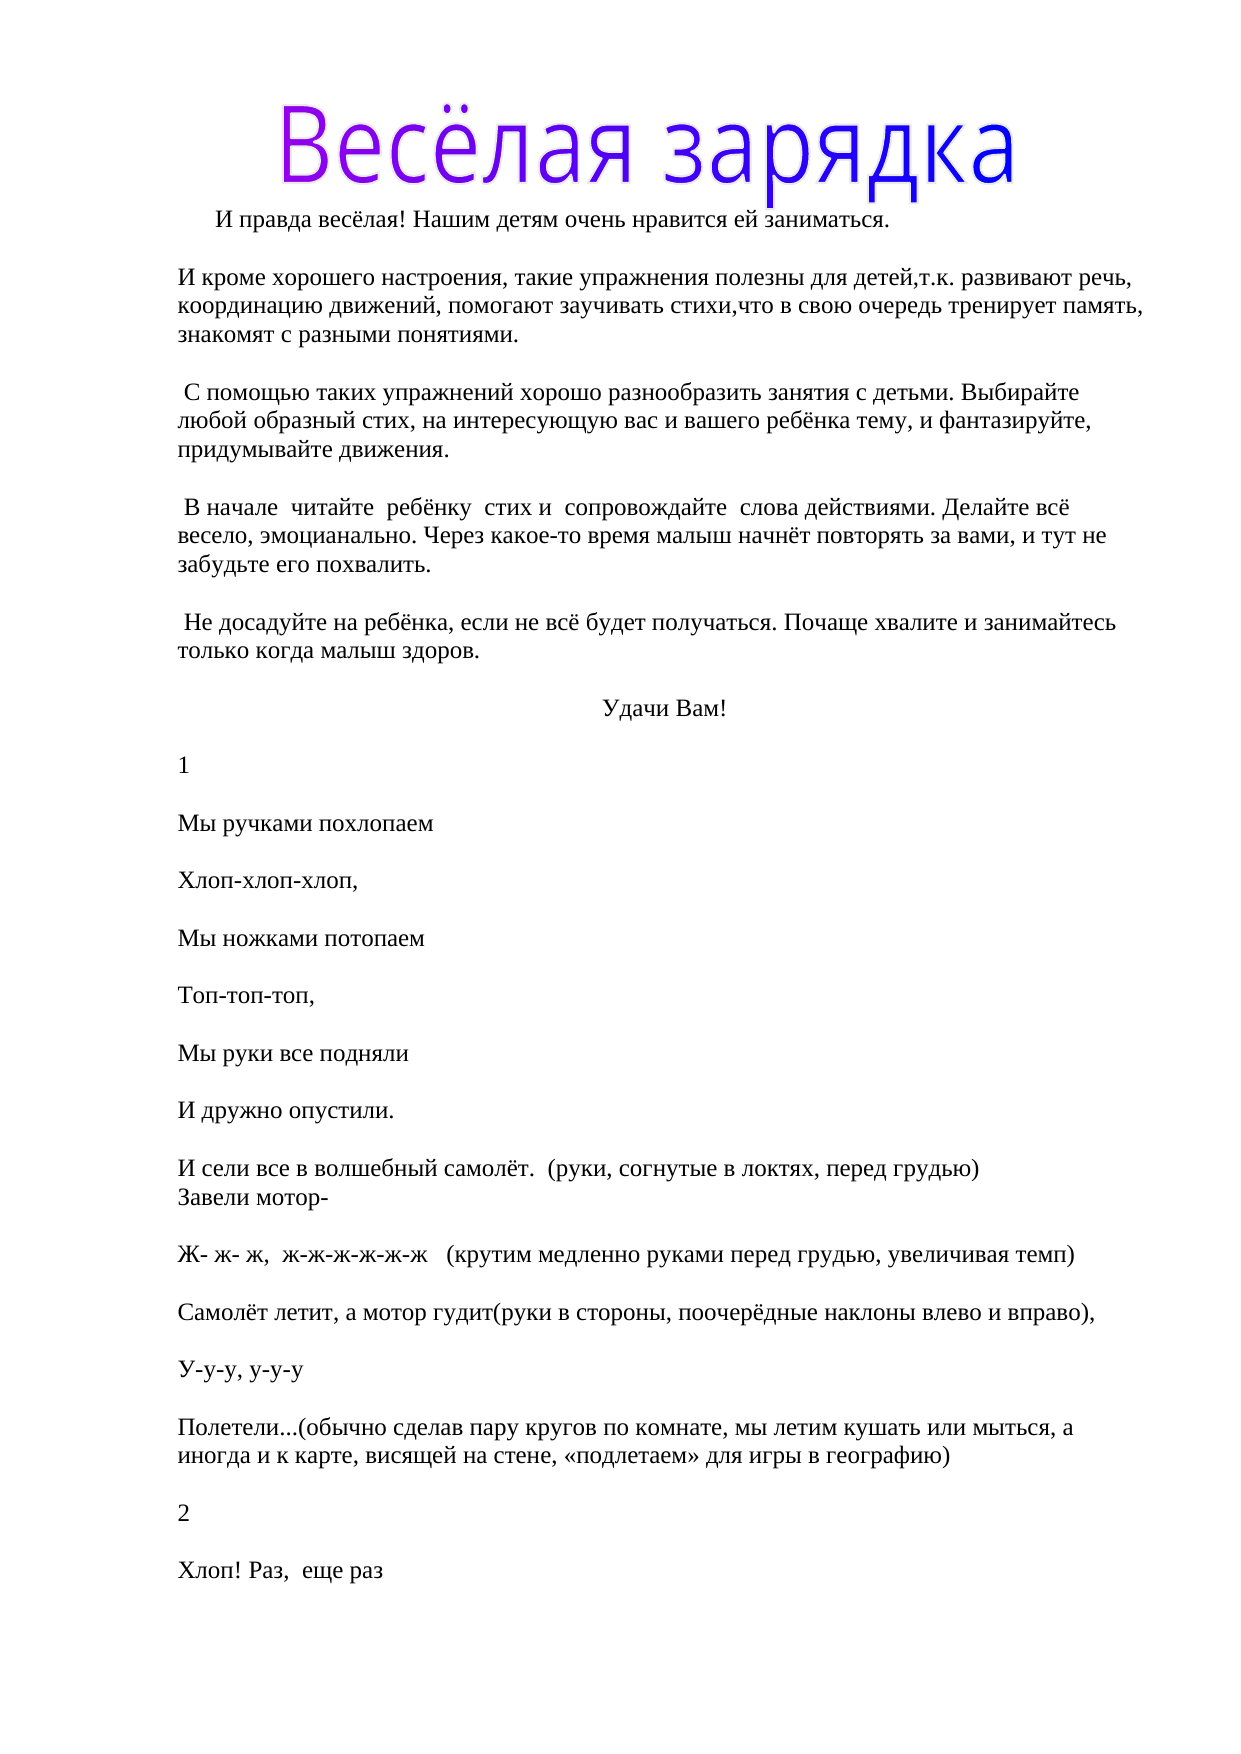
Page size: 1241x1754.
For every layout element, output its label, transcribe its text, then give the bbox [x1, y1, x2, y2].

text У-у-у, у-у-у [177, 1354, 1152, 1383]
text Полетели...(обычно сделав пару кругов по комнате, мы летим кушать или мыться, а иногда и к карте, висящей на стене, «подлетаем» для игры в географию) [177, 1412, 1152, 1469]
text Мы ножками потопаем [177, 923, 1152, 952]
text 2 [177, 1498, 1152, 1527]
text Хлоп-хлоп-хлоп, [177, 866, 1152, 894]
text Мы руки все подняли [177, 1038, 1152, 1067]
text Самолёт летит, а мотор гудит(руки в стороны, поочерёдные наклоны влево и вправо), [177, 1297, 1152, 1326]
text Хлоп! Раз, еще раз [177, 1556, 1152, 1584]
text Ж- ж- ж, ж-ж-ж-ж-ж-ж (крутим медленно руками перед грудью, увеличивая темп) [177, 1239, 1152, 1268]
text И дружно опустили. [177, 1096, 1152, 1124]
text Мы ручками похлопаем [177, 808, 1152, 837]
text В начале читайте ребёнку стих и сопровождайте слова действиями. Делайте всё весело, эмоцианально. Через какое-то время малыш начнёт повторять за вами, и тут не забудьте его похвалить. [177, 492, 1152, 578]
text И сели все в волшебный самолёт. (руки, согнутые в локтях, перед грудью) [177, 1153, 1152, 1182]
text С помощью таких упражнений хорошо разнообразить занятия с детьми. Выбирайте любой образный стих, на интересующую вас и вашего ребёнка тему, и фантазируйте, придумывайте движения. [177, 377, 1152, 463]
text Не досадуйте на ребёнка, если не всё будет получаться. Почаще хвалите и занимайтесь только когда малыш здоров. [177, 607, 1152, 664]
text 1 [177, 751, 1152, 779]
text Топ-топ-топ, [177, 981, 1152, 1009]
text И кроме хорошего настроения, такие упражнения полезны для детей,т.к. развивают речь, координацию движений, помогают заучивать стихи,что в свою очередь тренирует память, знакомят с разными понятиями. [177, 262, 1152, 348]
text И правда весёлая! Нашим детям очень нравится ей заниматься. [177, 204, 1152, 233]
text Завели мотор- [177, 1182, 1152, 1211]
text Удачи Вам! [177, 693, 1152, 722]
